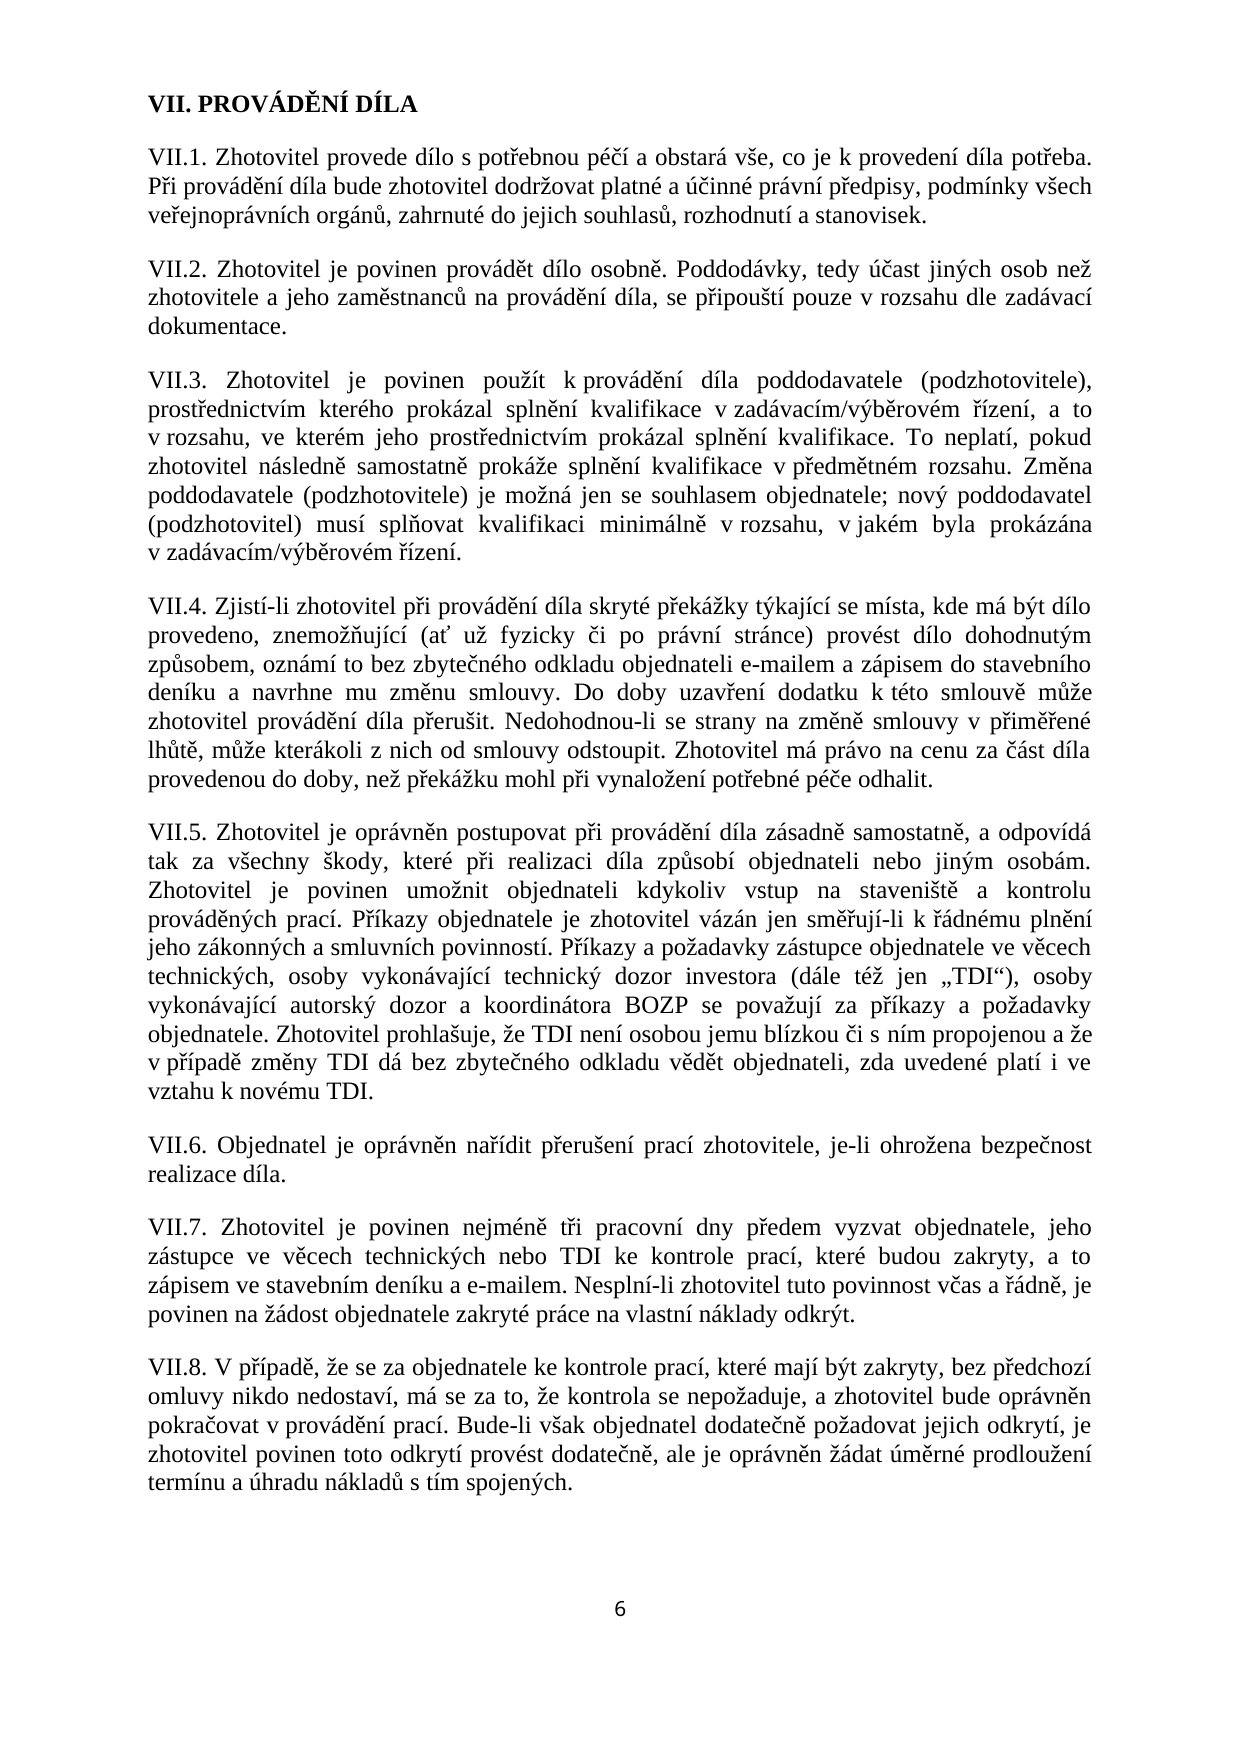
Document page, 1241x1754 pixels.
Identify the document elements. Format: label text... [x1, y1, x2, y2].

text VII.1. Zhotovitel provede dílo s potřebnou péčí a obstará vše, co je k provedení díla potřeba. Při provádění díla bude zhotovitel dodržovat platné a účinné právní předpisy, podmínky všech veřejnoprávních orgánů, zahrnuté do jejich souhlasů, rozhodnutí a stanovisek. [148, 142, 1092, 229]
text VII. PROVÁDĚNÍ DÍLA [148, 89, 1092, 117]
text VII.2. Zhotovitel je povinen provádět dílo osobně. Poddodávky, tedy účast jiných osob než zhotovitele a jeho zaměstnanců na provádění díla, se připouští pouze v rozsahu dle zadávací dokumentace. [148, 254, 1092, 340]
text VII.4. Zjistí-li zhotovitel při provádění díla skryté překážky týkající se místa, kde má být dílo provedeno, znemožňující (ať už fyzicky či po právní stránce) provést dílo dohodnutým způsobem, oznámí to bez zbytečného odkladu objednateli e-mailem a zápisem do stavebního deníku a navrhne mu změnu smlouvy. Do doby uzavření dodatku k této smlouvě může zhotovitel provádění díla přerušit. Nedohodnou-li se strany na změně smlouvy v přiměřené lhůtě, může kterákoli z nich od smlouvy odstoupit. Zhotovitel má právo na cenu za část díla provedenou do doby, než překážku mohl při vynaložení potřebné péče odhalit. [148, 591, 1092, 792]
text VII.3. Zhotovitel je povinen použít k provádění díla poddodavatele (podzhotovitele), prostřednictvím kterého prokázal splnění kvalifikace v zadávacím/výběrovém řízení, a to v rozsahu, ve kterém jeho prostřednictvím prokázal splnění kvalifikace. To neplatí, pokud zhotovitel následně samostatně prokáže splnění kvalifikace v předmětném rozsahu. Změna poddodavatele (podzhotovitele) je možná jen se souhlasem objednatele; nový poddodavatel (podzhotovitel) musí splňovat kvalifikaci minimálně v rozsahu, v jakém byla prokázána v zadávacím/výběrovém řízení. [148, 365, 1092, 566]
text VII.6. Objednatel je oprávněn nařídit přerušení prací zhotovitele, je-li ohrožena bezpečnost realizace díla. [148, 1130, 1092, 1187]
text VII.8. V případě, že se za objednatele ke kontrole prací, které mají být zakryty, bez předchozí omluvy nikdo nedostaví, má se za to, že kontrola se nepožaduje, a zhotovitel bude oprávněn pokračovat v provádění prací. Bude-li však objednatel dodatečně požadovat jejich odkrytí, je zhotovitel povinen toto odkrytí provést dodatečně, ale je oprávněn žádat úměrné prodloužení termínu a úhradu nákladů s tím spojených. [148, 1352, 1092, 1496]
text VII.7. Zhotovitel je povinen nejméně tři pracovní dny předem vyzvat objednatele, jeho zástupce ve věcech technických nebo TDI ke kontrole prací, které budou zakryty, a to zápisem ve stavebním deníku a e-mailem. Nesplní-li zhotovitel tuto povinnost včas a řádně, je povinen na žádost objednatele zakryté práce na vlastní náklady odkrýt. [148, 1212, 1092, 1327]
text VII.5. Zhotovitel je oprávněn postupovat při provádění díla zásadně samostatně, a odpovídá tak za všechny škody, které při realizaci díla způsobí objednateli nebo jiným osobám. Zhotovitel je povinen umožnit objednateli kdykoliv vstup na staveniště a kontrolu prováděných prací. Příkazy objednatele je zhotovitel vázán jen směřují-li k řádnému plnění jeho zákonných a smluvních povinností. Příkazy a požadavky zástupce objednatele ve věcech technických, osoby vykonávající technický dozor investora (dále též jen „TDI“), osoby vykonávající autorský dozor a koordinátora BOZP se považují za příkazy a požadavky objednatele. Zhotovitel prohlašuje, že TDI není osobou jemu blízkou či s ním propojenou a že v případě změny TDI dá bez zbytečného odkladu vědět objednateli, zda uvedené platí i ve vztahu k novému TDI. [148, 817, 1092, 1105]
